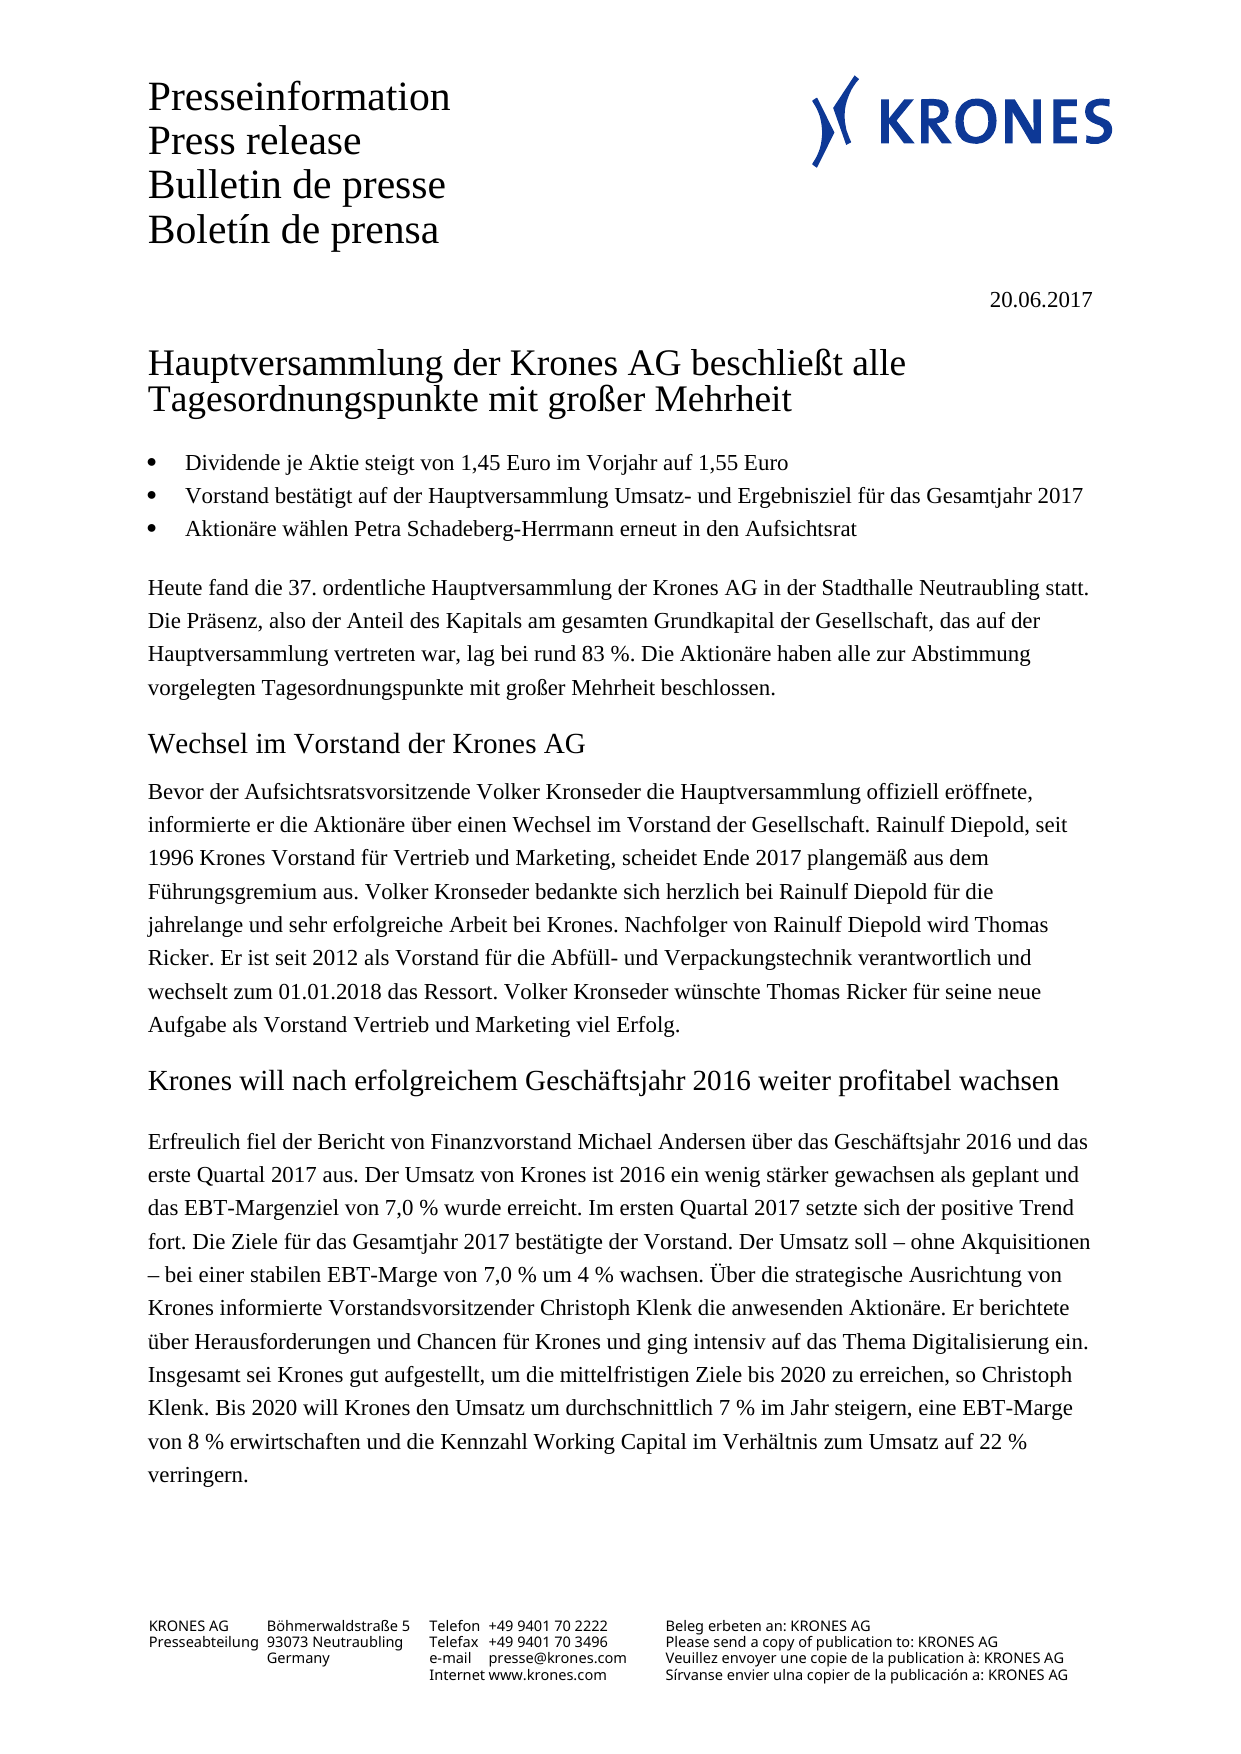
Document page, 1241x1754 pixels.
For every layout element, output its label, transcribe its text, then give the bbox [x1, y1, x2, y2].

text Wechsel im Vorstand der Krones AG [148, 727, 1092, 760]
list Dividende je Aktie steigt von 1,45 Euro im Vorjahr auf 1,55 Euro [148, 443, 1092, 477]
list Vorstand bestätigt auf der Hauptversammlung Umsatz- und Ergebnisziel für das Gesamtjahr 2017 [148, 477, 1092, 510]
text Bevor der Aufsichtsratsvorsitzende Volker Kronseder die Hauptversammlung offiziell eröffnete, informierte er die Aktionäre über einen Wechsel im Vorstand der Gesellschaft. Rainulf Diepold, seit 1996 Krones Vorstand für Vertrieb und Marketing, scheidet Ende 2017 plangemäß aus dem Führungsgremium aus. Volker Kronseder bedankte sich herzlich bei Rainulf Diepold für die jahrelange und sehr erfolgreiche Arbeit bei Krones. Nachfolger von Rainulf Diepold wird Thomas Ricker. Er ist seit 2012 als Vorstand für die Abfüll- und Verpackungstechnik verantwortlich und wechselt zum 01.01.2018 das Ressort. Volker Kronseder wünschte Thomas Ricker für seine neue Aufgabe als Vorstand Vertrieb und Marketing viel Erfolg. [148, 772, 1092, 1039]
text Heute fand die 37. ordentliche Hauptversammlung der Krones AG in der Stadthalle Neutraubling statt. Die Präsenz, also der Anteil des Kapitals am gesamten Grundkapital der Gesellschaft, das auf der Hauptversammlung vertreten war, lag bei rund 83 %. Die Aktionäre haben alle zur Abstimmung vorgelegten Tagesordnungspunkte mit großer Mehrheit beschlossen. [148, 568, 1092, 702]
text Erfreulich fiel der Bericht von Finanzvorstand Michael Andersen über das Geschäftsjahr 2016 und das erste Quartal 2017 aus. Der Umsatz von Krones ist 2016 ein wenig stärker gewachsen als geplant und das EBT-Margenziel von 7,0 % wurde erreicht. Im ersten Quartal 2017 setzte sich der positive Trend fort. Die Ziele für das Gesamtjahr 2017 bestätigte der Vorstand. Der Umsatz soll – ohne Akquisitionen – bei einer stabilen EBT-Marge von 7,0 % um 4 % wachsen. Über die strategische Ausrichtung von Krones informierte Vorstandsvorsitzender Christoph Klenk die anwesenden Aktionäre. Er berichtete über Herausforderungen und Chancen für Krones und ging intensiv auf das Thema Digitalisierung ein. Insgesamt sei Krones gut aufgestellt, um die mittelfristigen Ziele bis 2020 zu erreichen, so Christoph Klenk. Bis 2020 will Krones den Umsatz um durchschnittlich 7 % im Jahr steigern, eine EBT-Marge von 8 % erwirtschaften und die Kennzahl Working Capital im Verhältnis zum Umsatz auf 22 % verringern. [148, 1122, 1092, 1489]
text 20.06.2017 [148, 281, 1092, 314]
list Aktionäre wählen Petra Schadeberg-Herrmann erneut in den Aufsichtsrat [148, 510, 1092, 543]
text Krones will nach erfolgreichem Geschäftsjahr 2016 weiter profitabel wachsen [148, 1064, 1092, 1097]
text Hauptversammlung der Krones AG beschließt alle Tagesordnungspunkte mit großer Mehrheit [148, 347, 1092, 418]
